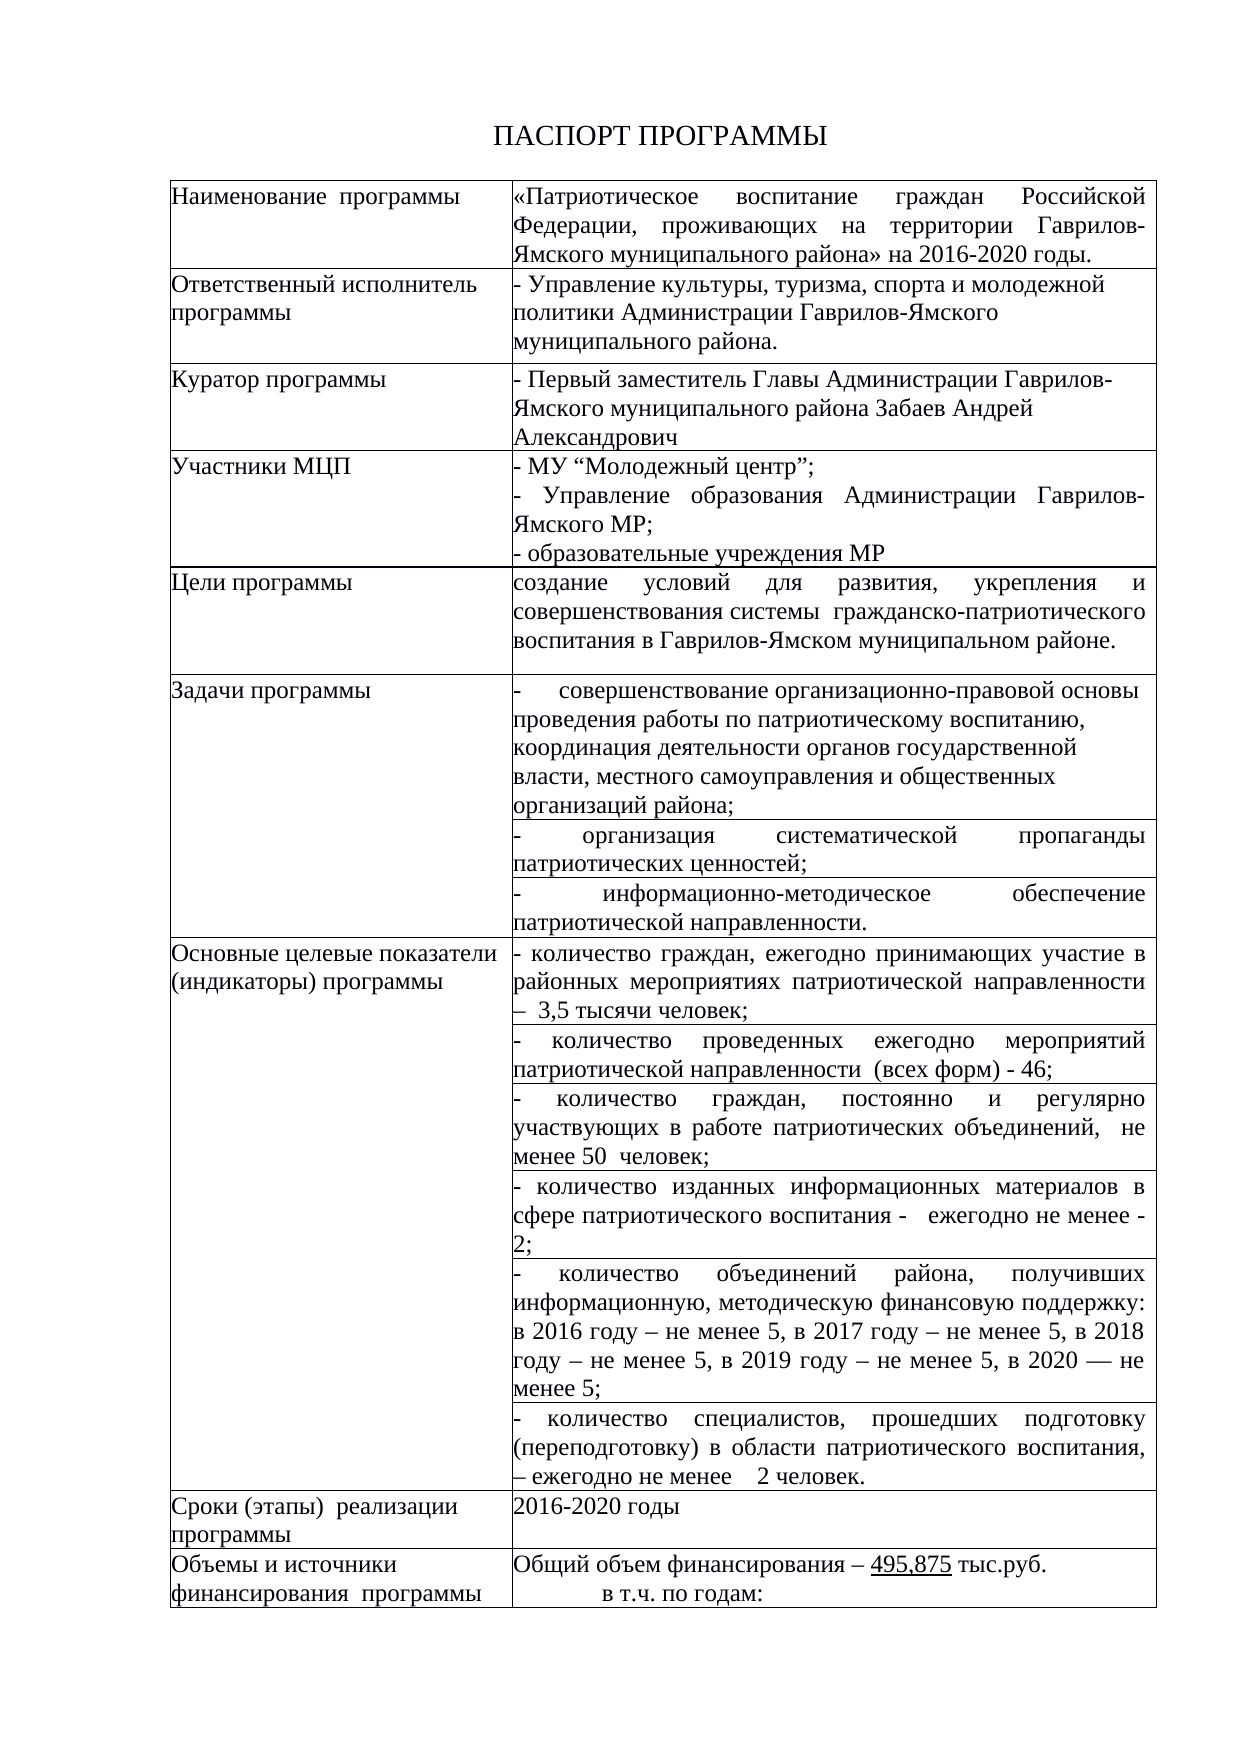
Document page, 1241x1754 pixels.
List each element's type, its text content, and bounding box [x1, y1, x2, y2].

table_cell - количество проведенных ежегодно мероприятий патриотической направленности (всех форм) - 46; [513, 1025, 1156, 1082]
table_cell - МУ “Молодежный центр”; - Управление образования Администрации Гаврилов-Ямского МР; - образовательные учреждения МР [513, 451, 1156, 566]
table_cell Куратор программы [171, 364, 512, 450]
table_cell создание условий для развития, укрепления и совершенствования системы гражданско-патриотического воспитания в Гаврилов-Ямском муниципальном районе. [513, 568, 1156, 674]
table_cell - организация систематической пропаганды патриотических ценностей; [513, 820, 1156, 877]
table_cell Основные целевые показатели (индикаторы) программы [171, 938, 512, 1490]
table_cell Ответственный исполнитель программы [171, 269, 512, 363]
table_cell - количество граждан, постоянно и регулярно участвующих в работе патриотических объединений, не менее 50 человек; [513, 1084, 1156, 1170]
table_cell Цели программы [171, 568, 512, 674]
table_cell - количество граждан, ежегодно принимающих участие в районных мероприятиях патриотической направленности – 3,5 тысячи человек; [513, 938, 1156, 1024]
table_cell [171, 1549, 512, 1607]
table_header Наименование программы [171, 181, 512, 268]
table_cell - Управление культуры, туризма, спорта и молодежной политики Администрации Гаврилов-Ямского муниципального района. [513, 269, 1156, 363]
list ПАСПОРТ ПРОГРАММЫ [252, 118, 1181, 152]
table_cell 2016-2020 годы [513, 1491, 1156, 1548]
table_cell - совершенствование организационно-правовой основы проведения работы по патриотическому воспитанию, координация деятельности органов государственной власти, местного самоуправления и общественных организаций района; [513, 675, 1156, 819]
table_cell - количество объединений района, получивших информационную, методическую финансовую поддержку: в 2016 году – не менее 5, в 2017 году – не менее 5, в 2018 году – не менее 5, в 2019 году – не менее 5, в 2020 — не менее 5; [513, 1259, 1156, 1402]
table_cell Участники МЦП [171, 451, 512, 566]
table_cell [513, 1549, 1156, 1607]
table_cell - информационно-методическое обеспечение патриотической направленности. [513, 878, 1156, 937]
table_header «Патриотическое воспитание граждан Российской Федерации, проживающих на территории Гаврилов-Ямского муниципального района» на 2016-2020 годы. [513, 181, 1156, 268]
table_cell - количество изданных информационных материалов в сфере патриотического воспитания - ежегодно не менее - 2; [513, 1171, 1156, 1257]
table_cell - Первый заместитель Главы Администрации Гаврилов-Ямского муниципального района Забаев Андрей Александрович [513, 364, 1156, 450]
table_cell Задачи программы [171, 675, 512, 937]
table_cell - количество специалистов, прошедших подготовку (переподготовку) в области патриотического воспитания, – ежегодно не менее 2 человек. [513, 1403, 1156, 1490]
table_cell Сроки (этапы) реализации программы [171, 1491, 512, 1548]
